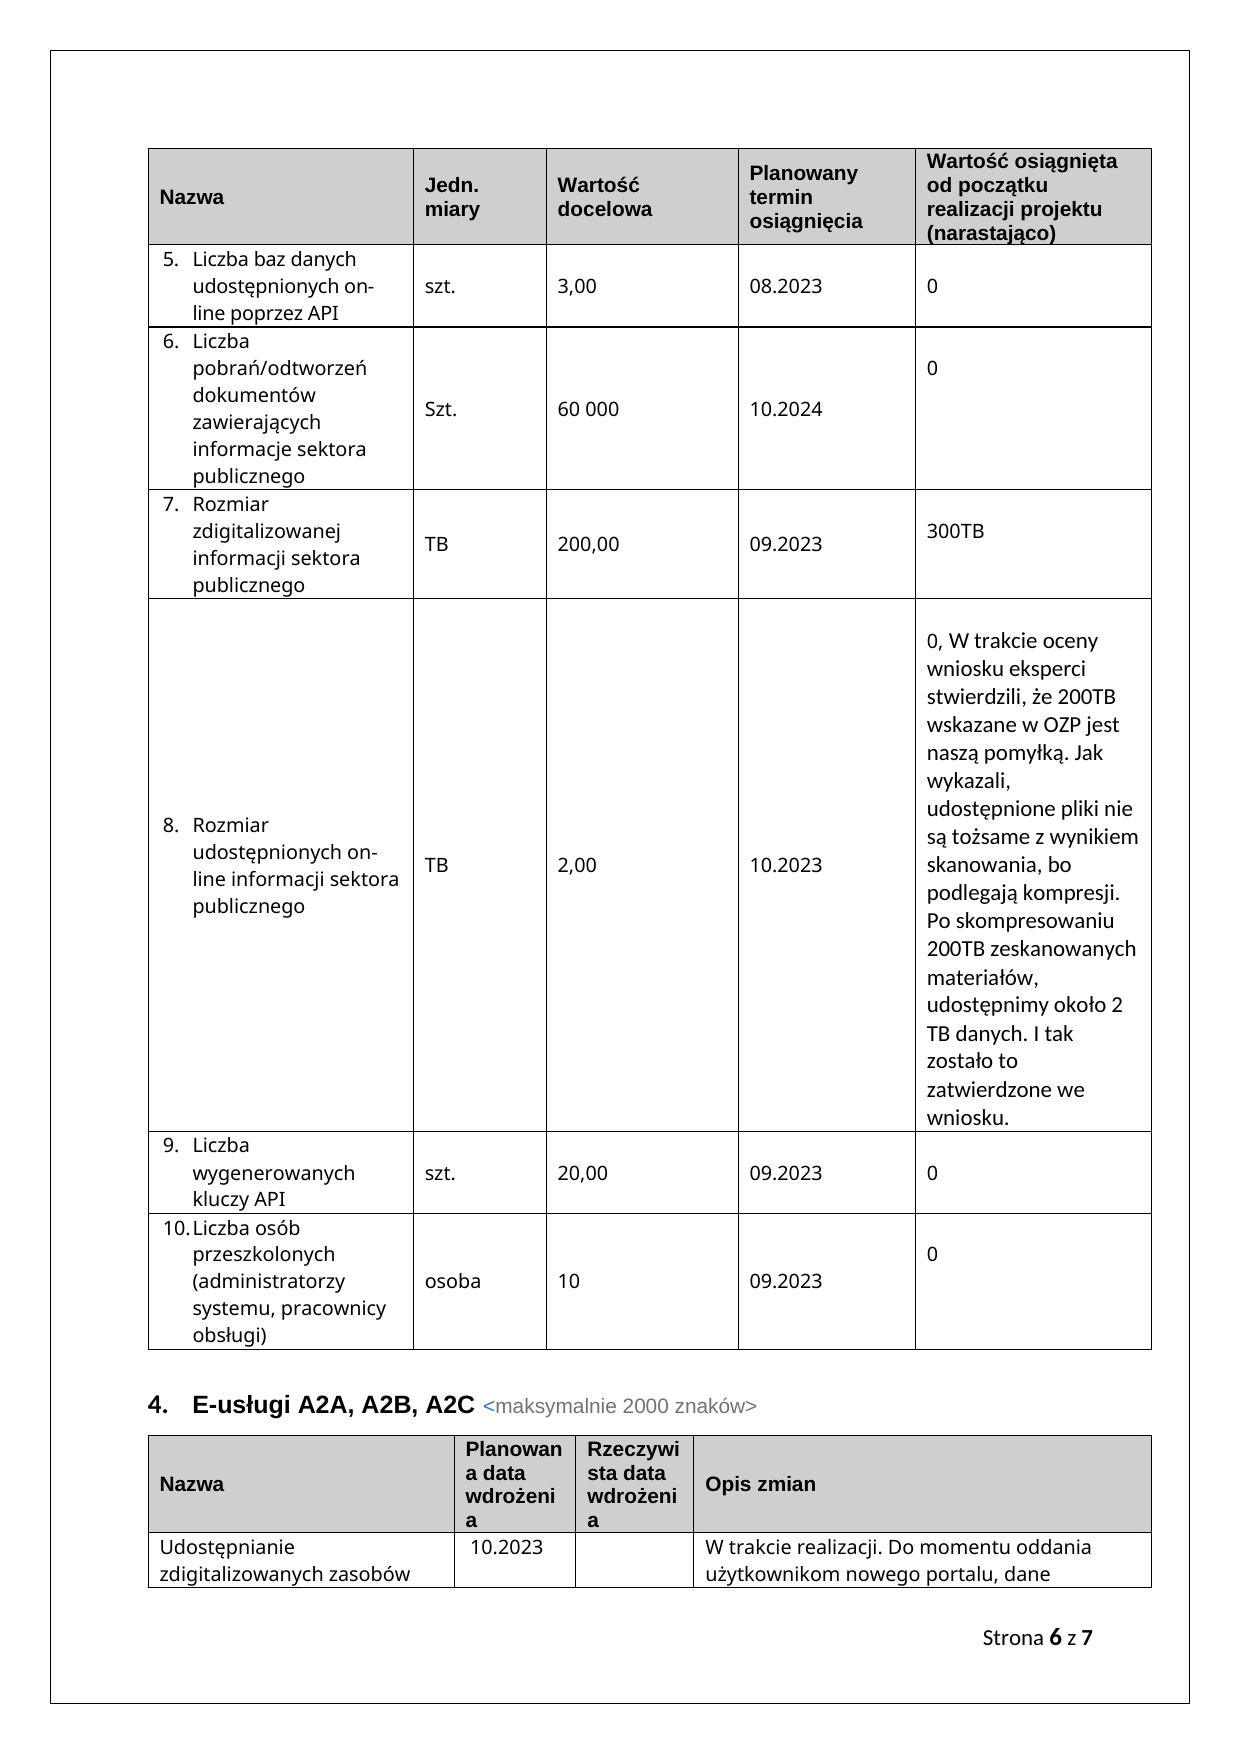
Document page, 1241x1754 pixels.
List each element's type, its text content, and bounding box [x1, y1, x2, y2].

table_header Nazwa [149, 149, 413, 244]
table_cell 10.2024 [739, 328, 915, 489]
table_cell TB [414, 599, 546, 1131]
table_cell 10.2023 [739, 599, 915, 1131]
table_cell 0 [916, 1214, 1151, 1349]
table_cell 200,00 [547, 490, 738, 598]
table_header Jedn. miary [414, 149, 546, 244]
table_cell 08.2023 [739, 245, 915, 326]
table_cell 09.2023 [739, 1214, 915, 1349]
subtitle E-usługi A2A, A2B, A2C <maksymalnie 2000 znaków> [148, 1387, 1093, 1420]
table_cell 09.2023 [739, 490, 915, 598]
table_cell Liczba osób przeszkolonych (administratorzy systemu, pracownicy obsługi) [149, 1214, 413, 1349]
table_cell Liczba pobrań/odtworzeń dokumentów zawierających informacje sektora publicznego [149, 328, 413, 489]
table_header Nazwa [149, 1436, 454, 1532]
table_cell 0 [916, 328, 1151, 489]
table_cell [694, 1533, 1151, 1587]
table_cell 60 000 [547, 328, 738, 489]
table_cell 300TB [916, 490, 1151, 598]
table_cell 10 [547, 1214, 738, 1349]
table_header Rzeczywista data wdrożenia [576, 1436, 693, 1532]
table_cell Liczba wygenerowanych kluczy API [149, 1132, 413, 1213]
table_cell 0 [916, 1132, 1151, 1213]
table_cell 0, W trakcie oceny wniosku eksperci stwierdzili, że 200TB wskazane w OZP jest naszą pomyłką. Jak wykazali, udostępnione pliki nie są tożsame z wynikiem skanowania, bo podlegają kompresji. Po skompresowaniu 200TB zeskanowanych materiałów, udostępnimy około 2 TB danych. I tak zostało to zatwierdzone we wniosku. [916, 599, 1151, 1131]
table_cell 20,00 [547, 1132, 738, 1213]
table_cell 2,00 [547, 599, 738, 1131]
table_cell Rozmiar zdigitalizowanej informacji sektora publicznego [149, 490, 413, 598]
table_cell Rozmiar udostępnionych on-line informacji sektora publicznego [149, 599, 413, 1131]
table_cell Liczba baz danych udostępnionych on-line poprzez API [149, 245, 413, 326]
table_cell 10.2023 [455, 1533, 575, 1587]
table_cell [576, 1533, 693, 1587]
table_header Planowana data wdrożenia [455, 1436, 575, 1532]
table_cell 09.2023 [739, 1132, 915, 1213]
table_cell 3,00 [547, 245, 738, 326]
table_cell Szt. [414, 328, 546, 489]
table_header Wartość osiągnięta od początku realizacji projektu (narastająco) [916, 149, 1151, 244]
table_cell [149, 1533, 454, 1587]
table_cell osoba [414, 1214, 546, 1349]
table_cell TB [414, 490, 546, 598]
table_header Planowany termin osiągnięcia [739, 149, 915, 244]
table_cell szt. [414, 1132, 546, 1213]
table_cell 0 [916, 245, 1151, 326]
table_header Wartość docelowa [547, 149, 738, 244]
table_header Opis zmian [694, 1436, 1151, 1532]
table_cell szt. [414, 245, 546, 326]
